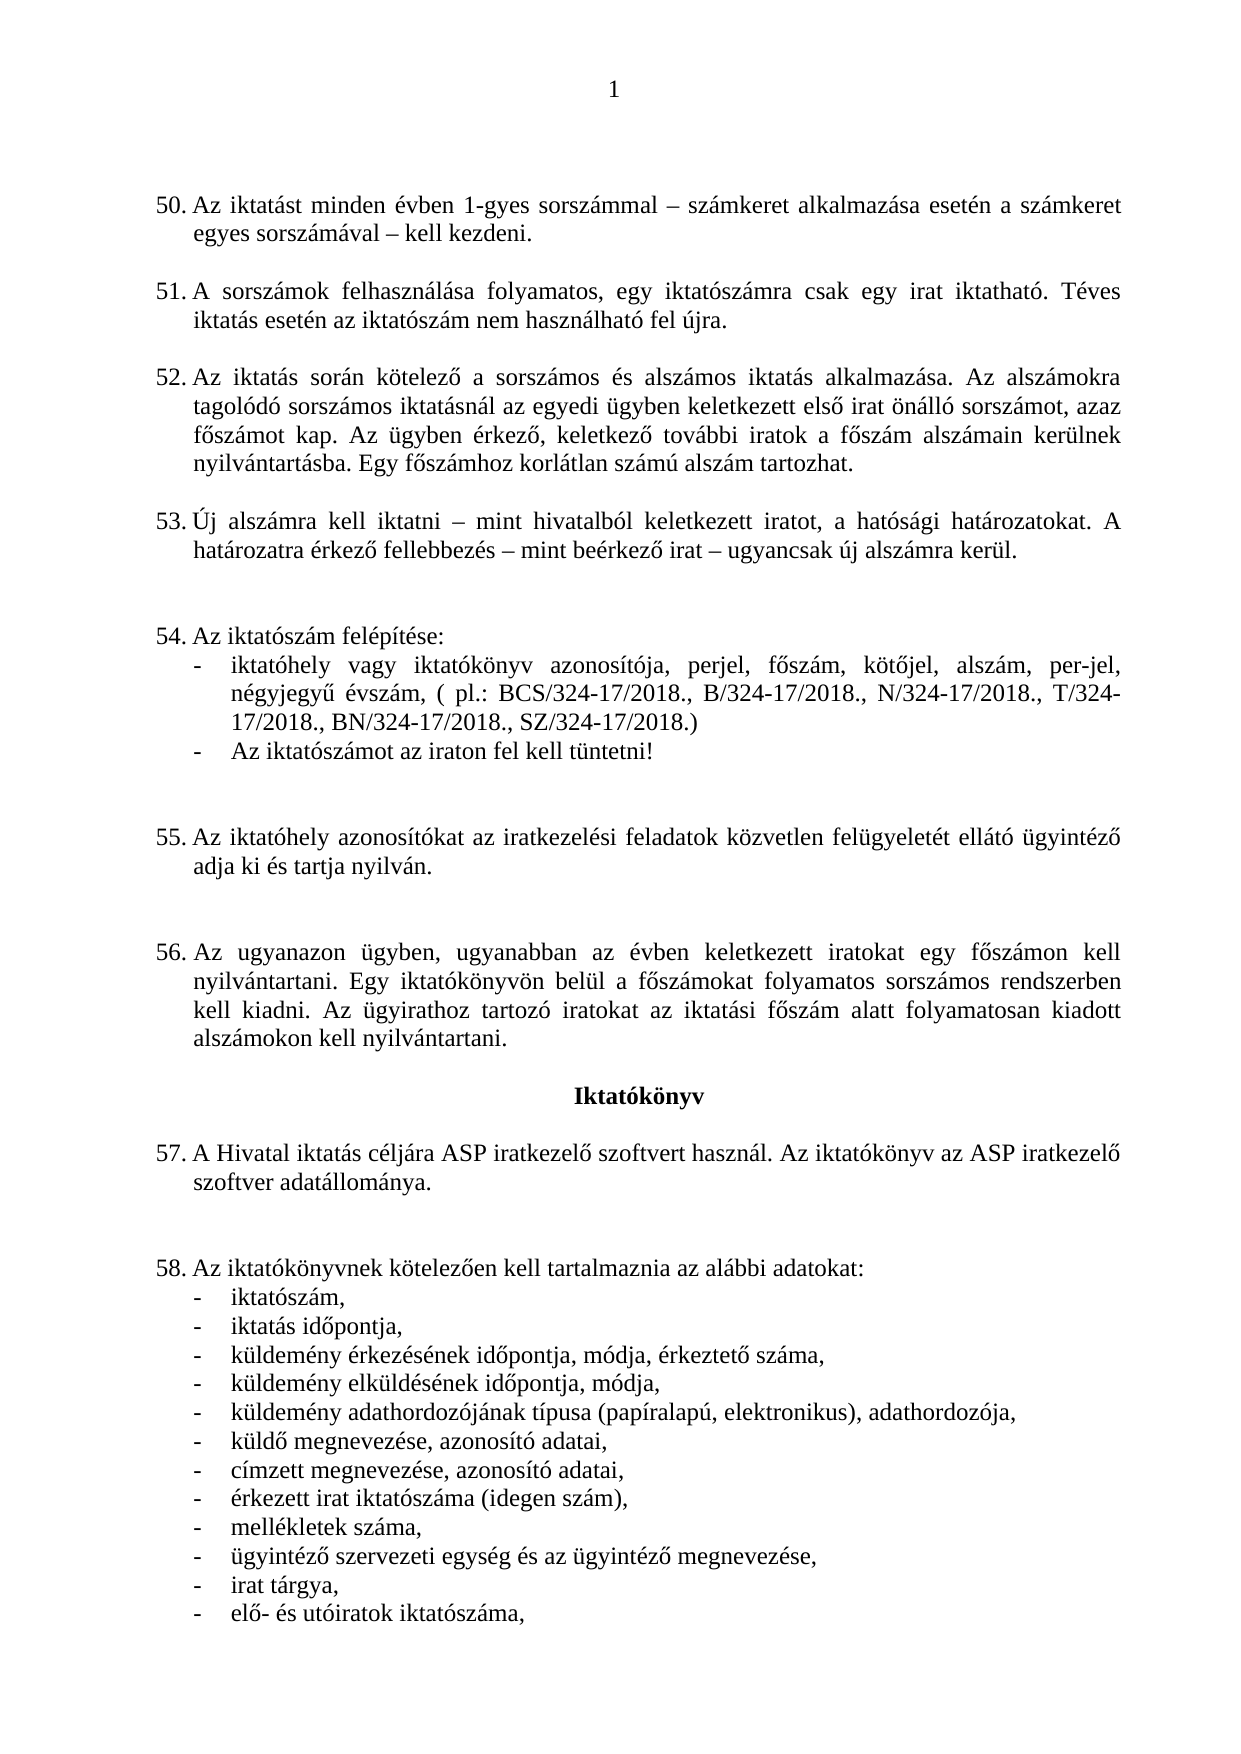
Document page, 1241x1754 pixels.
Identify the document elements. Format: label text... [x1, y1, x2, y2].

text Iktatókönyv [156, 1081, 1122, 1110]
list ügyintéző szervezeti egység és az ügyintéző megnevezése, [193, 1541, 1122, 1570]
list mellékletek száma, [193, 1512, 1122, 1541]
list Az iktatás során kötelező a sorszámos és alszámos iktatás alkalmazása. Az alszámokra tagolódó sorszámos iktatásnál az egyedi ügyben keletkezett első irat önálló sorszámot, azaz főszámot kap. Az ügyben érkező, keletkező további iratok a főszám alszámain kerülnek nyilvántartásba. Egy főszámhoz korlátlan számú alszám tartozhat. [156, 362, 1122, 477]
list A Hivatal iktatás céljára ASP iratkezelő szoftvert használ. Az iktatókönyv az ASP iratkezelő szoftver adatállománya. [156, 1138, 1122, 1196]
list Az iktatást minden évben 1-gyes sorszámmal – számkeret alkalmazása esetén a számkeret egyes sorszámával – kell kezdeni. [156, 190, 1122, 247]
list iktatás időpontja, [193, 1311, 1122, 1340]
list Új alszámra kell iktatni – mint hivatalból keletkezett iratot, a hatósági határozatokat. A határozatra érkező fellebbezés – mint beérkező irat – ugyancsak új alszámra kerül. [156, 506, 1122, 563]
list küldemény elküldésének időpontja, módja, [193, 1368, 1122, 1397]
list Az iktatószám felépítése: [156, 621, 1122, 650]
list elő- és utóiratok iktatószáma, [193, 1598, 1122, 1627]
list iktatószám, [193, 1282, 1122, 1311]
list irat tárgya, [193, 1570, 1122, 1598]
list küldemény érkezésének időpontja, módja, érkeztető száma, [193, 1340, 1122, 1368]
list Az iktatószámot az iraton fel kell tüntetni! [193, 736, 1122, 765]
list címzett megnevezése, azonosító adatai, [193, 1455, 1122, 1483]
list Az ugyanazon ügyben, ugyanabban az évben keletkezett iratokat egy főszámon kell nyilvántartani. Egy iktatókönyvön belül a főszámokat folyamatos sorszámos rendszerben kell kiadni. Az ügyirathoz tartozó iratokat az iktatási főszám alatt folyamatosan kiadott alszámokon kell nyilvántartani. [156, 937, 1122, 1052]
list Az iktatóhely azonosítókat az iratkezelési feladatok közvetlen felügyeletét ellátó ügyintéző adja ki és tartja nyilván. [156, 822, 1122, 880]
list küldemény adathordozójának típusa (papíralapú, elektronikus), adathordozója, [193, 1397, 1122, 1426]
list küldő megnevezése, azonosító adatai, [193, 1426, 1122, 1455]
list érkezett irat iktatószáma (idegen szám), [193, 1483, 1122, 1512]
list iktatóhely vagy iktatókönyv azonosítója, perjel, főszám, kötőjel, alszám, per-jel, négyjegyű évszám, ( pl.: BCS/324-17/2018., B/324-17/2018., N/324-17/2018., T/324-17/2018., BN/324-17/2018., SZ/324-17/2018.) [193, 650, 1122, 736]
list Az iktatókönyvnek kötelezően kell tartalmaznia az alábbi adatokat: [156, 1253, 1122, 1282]
list A sorszámok felhasználása folyamatos, egy iktatószámra csak egy irat iktatható. Téves iktatás esetén az iktatószám nem használható fel újra. [156, 276, 1122, 333]
